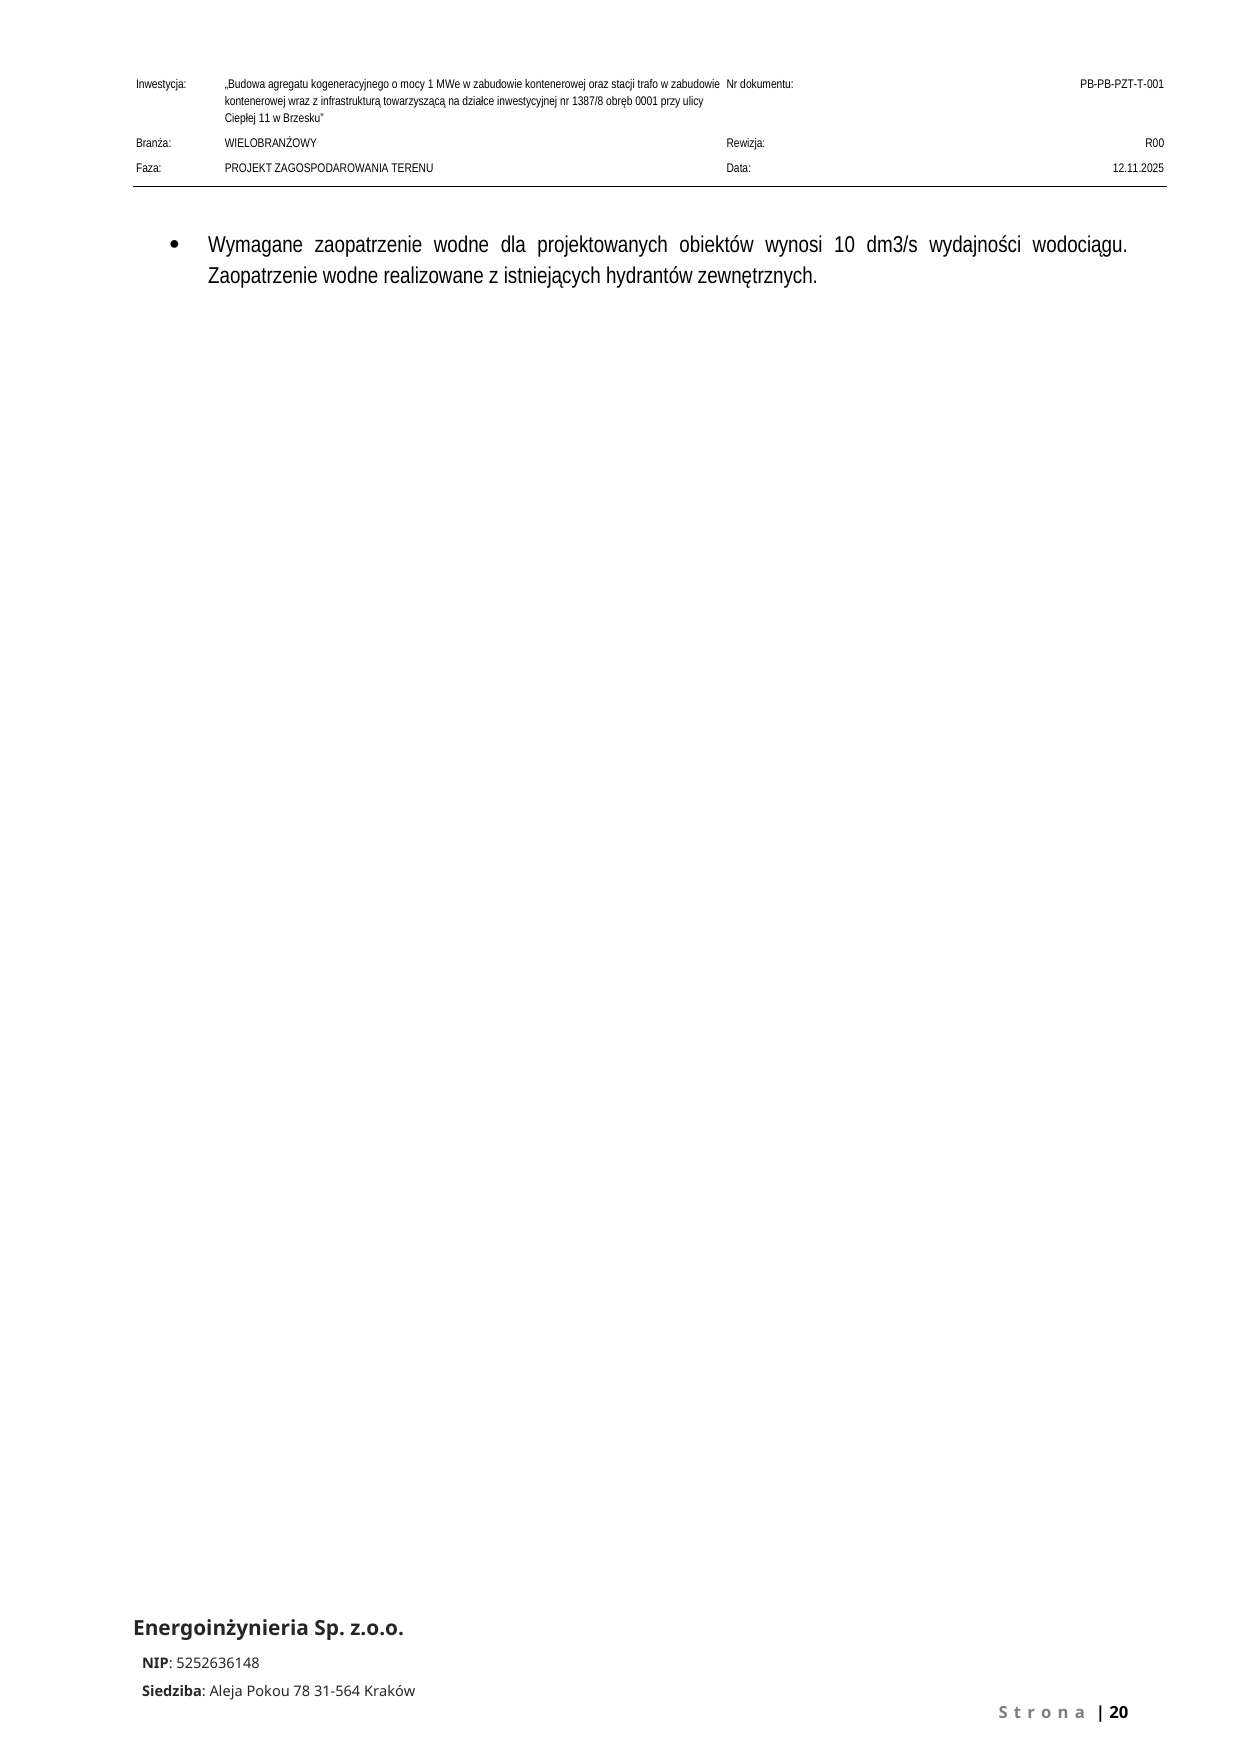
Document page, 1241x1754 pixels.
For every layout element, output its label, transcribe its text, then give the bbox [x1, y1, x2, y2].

list Wymagane zaopatrzenie wodne dla projektowanych obiektów wynosi 10 dm3/s wydajności wodociągu. Zaopatrzenie wodne realizowane z istniejących hydrantów zewnętrznych. [170, 231, 1128, 288]
